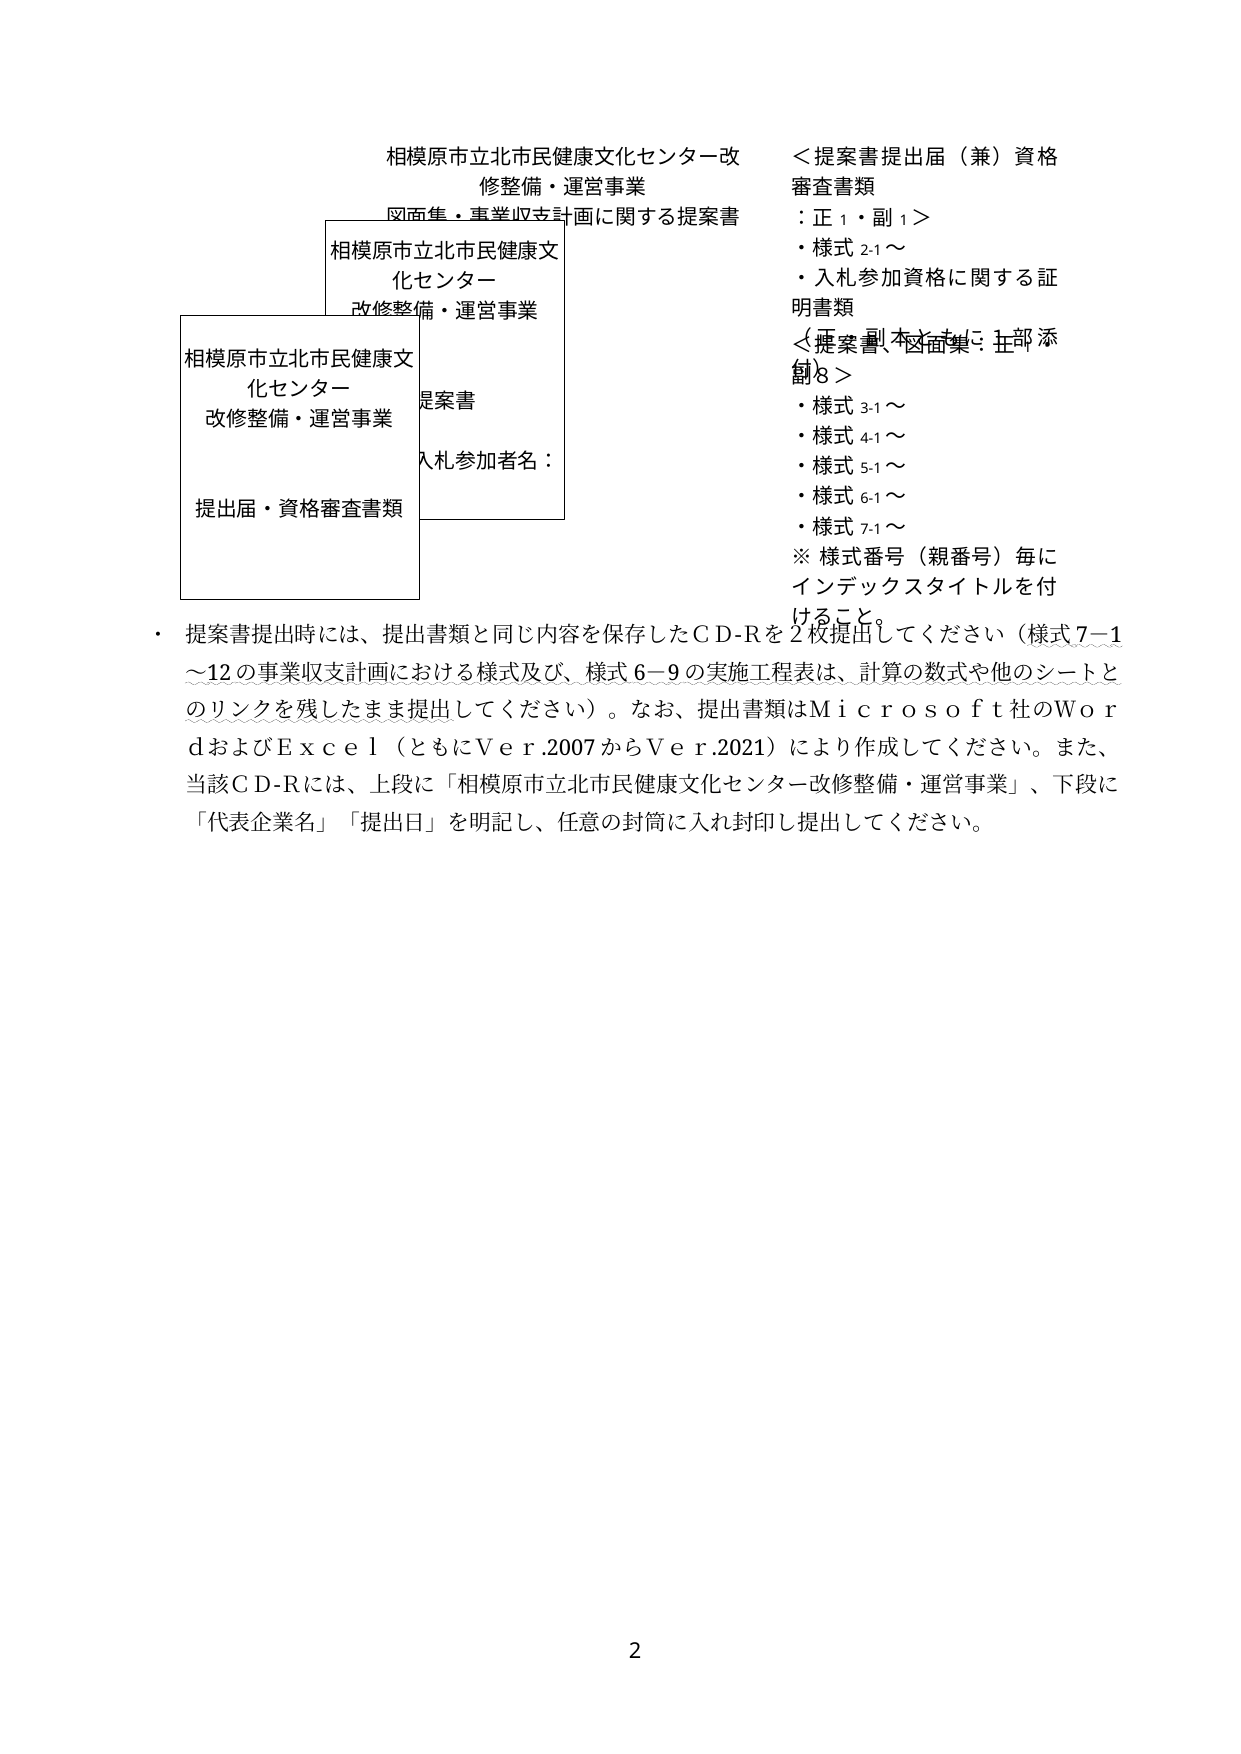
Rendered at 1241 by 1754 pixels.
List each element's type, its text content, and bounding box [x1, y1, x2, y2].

list 提案書提出時には、提出書類と同じ内容を保存したＣＤ-Ｒを２枚提出してください（様式7－1～12の事業収支計画における様式及び、様式6－9の実施工程表は、計算の数式や他のシートとのリンクを残したまま提出してください）。なお、提出書類はＭｉｃｒｏｓｏｆｔ社のＷｏｒｄおよびＥｘｃｅｌ（ともにＶｅｒ.2007からＶｅｒ.2021）により作成してください。また、当該ＣＤ-Ｒには、上段に「相模原市立北市民健康文化センター改修整備・運営事業」、下段に「代表企業名」「提出日」を明記し、任意の封筒に入れ封印し提出してください。様式一覧 [148, 614, 1122, 839]
